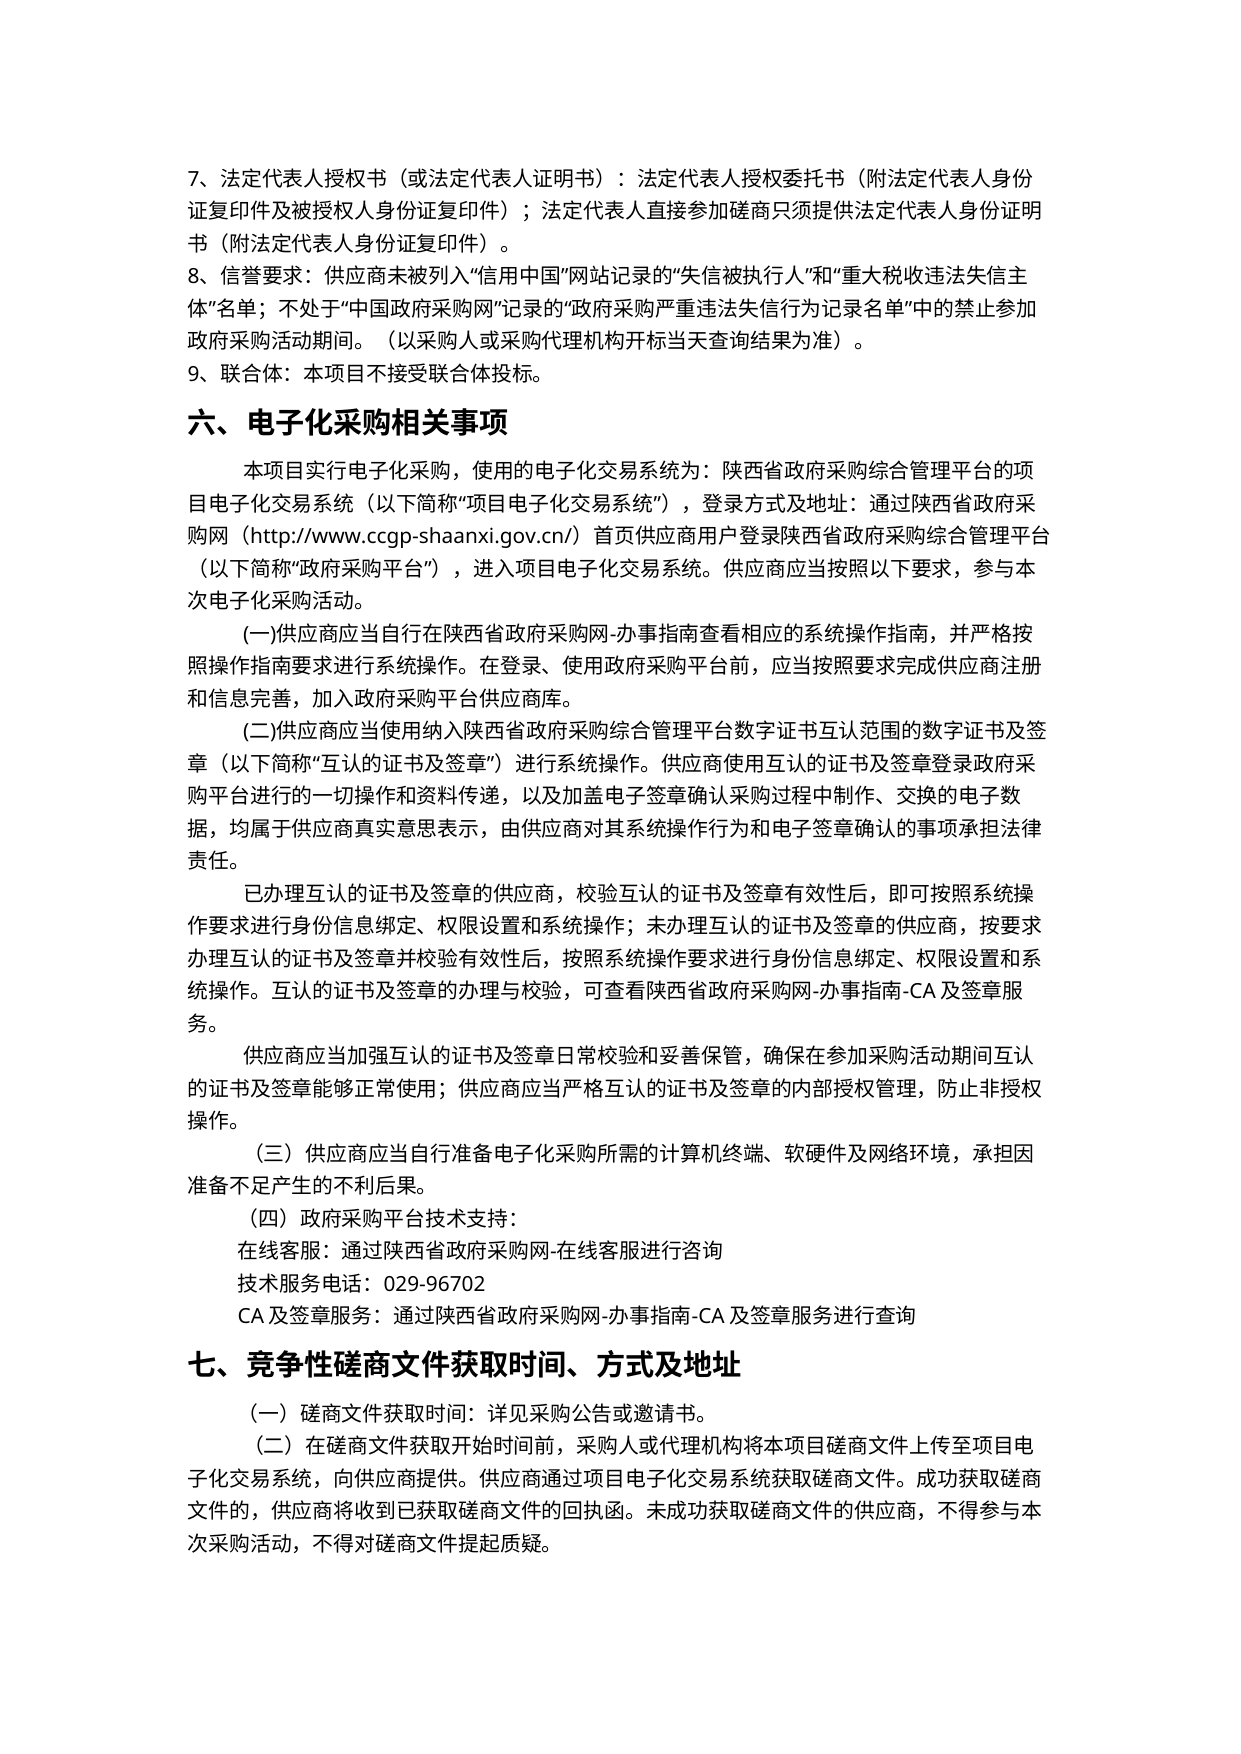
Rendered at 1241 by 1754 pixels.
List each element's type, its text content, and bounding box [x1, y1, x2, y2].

text （一）磋商文件获取时间：详见采购公告或邀请书。 [187, 1397, 1053, 1429]
text 8、信誉要求：供应商未被列入“信用中国”网站记录的“失信被执行人”和“重大税收违法失信主体”名单；不处于“中国政府采购网”记录的“政府采购严重违法失信行为记录名单”中的禁止参加政府采购活动期间。（以采购人或采购代理机构开标当天查询结果为准）。 [187, 259, 1053, 357]
text 在线客服：通过陕西省政府采购网-在线客服进行咨询 [187, 1234, 1053, 1267]
text CA及签章服务：通过陕西省政府采购网-办事指南-CA及签章服务进行查询 [187, 1299, 1053, 1332]
text 7、法定代表人授权书（或法定代表人证明书）：法定代表人授权委托书（附法定代表人身份证复印件及被授权人身份证复印件）；法定代表人直接参加磋商只须提供法定代表人身份证明书（附法定代表人身份证复印件）。 [187, 162, 1053, 259]
text 技术服务电话：029-96702 [187, 1267, 1053, 1299]
text 供应商应当加强互认的证书及签章日常校验和妥善保管，确保在参加采购活动期间互认的证书及签章能够正常使用；供应商应当严格互认的证书及签章的内部授权管理，防止非授权操作。 [187, 1039, 1053, 1137]
text 已办理互认的证书及签章的供应商，校验互认的证书及签章有效性后，即可按照系统操作要求进行身份信息绑定、权限设置和系统操作；未办理互认的证书及签章的供应商，按要求办理互认的证书及签章并校验有效性后，按照系统操作要求进行身份信息绑定、权限设置和系统操作。互认的证书及签章的办理与校验，可查看陕西省政府采购网-办事指南-CA及签章服务。 [187, 877, 1053, 1039]
text 本项目实行电子化采购，使用的电子化交易系统为：陕西省政府采购综合管理平台的项目电子化交易系统（以下简称“项目电子化交易系统”），登录方式及地址：通过陕西省政府采购网（http://www.ccgp-shaanxi.gov.cn/）首页供应商用户登录陕西省政府采购综合管理平台（以下简称“政府采购平台”），进入项目电子化交易系统。供应商应当按照以下要求，参与本次电子化采购活动。 [187, 454, 1053, 617]
text (一)供应商应当自行在陕西省政府采购网-办事指南查看相应的系统操作指南，并严格按照操作指南要求进行系统操作。在登录、使用政府采购平台前，应当按照要求完成供应商注册和信息完善，加入政府采购平台供应商库。 [187, 617, 1053, 714]
text 9、联合体：本项目不接受联合体投标。 [187, 357, 1053, 389]
text （二）在磋商文件获取开始时间前，采购人或代理机构将本项目磋商文件上传至项目电子化交易系统，向供应商提供。供应商通过项目电子化交易系统获取磋商文件。成功获取磋商文件的，供应商将收到已获取磋商文件的回执函。未成功获取磋商文件的供应商，不得参与本次采购活动，不得对磋商文件提起质疑。 [187, 1429, 1053, 1559]
text 六、电子化采购相关事项 [187, 389, 1053, 454]
text （三）供应商应当自行准备电子化采购所需的计算机终端、软硬件及网络环境，承担因准备不足产生的不利后果。 [187, 1137, 1053, 1202]
text (二)供应商应当使用纳入陕西省政府采购综合管理平台数字证书互认范围的数字证书及签章（以下简称“互认的证书及签章”）进行系统操作。供应商使用互认的证书及签章登录政府采购平台进行的一切操作和资料传递，以及加盖电子签章确认采购过程中制作、交换的电子数据，均属于供应商真实意思表示，由供应商对其系统操作行为和电子签章确认的事项承担法律责任。 [187, 714, 1053, 877]
text （四）政府采购平台技术支持： [187, 1202, 1053, 1234]
text 七、竞争性磋商文件获取时间、方式及地址 [187, 1332, 1053, 1397]
